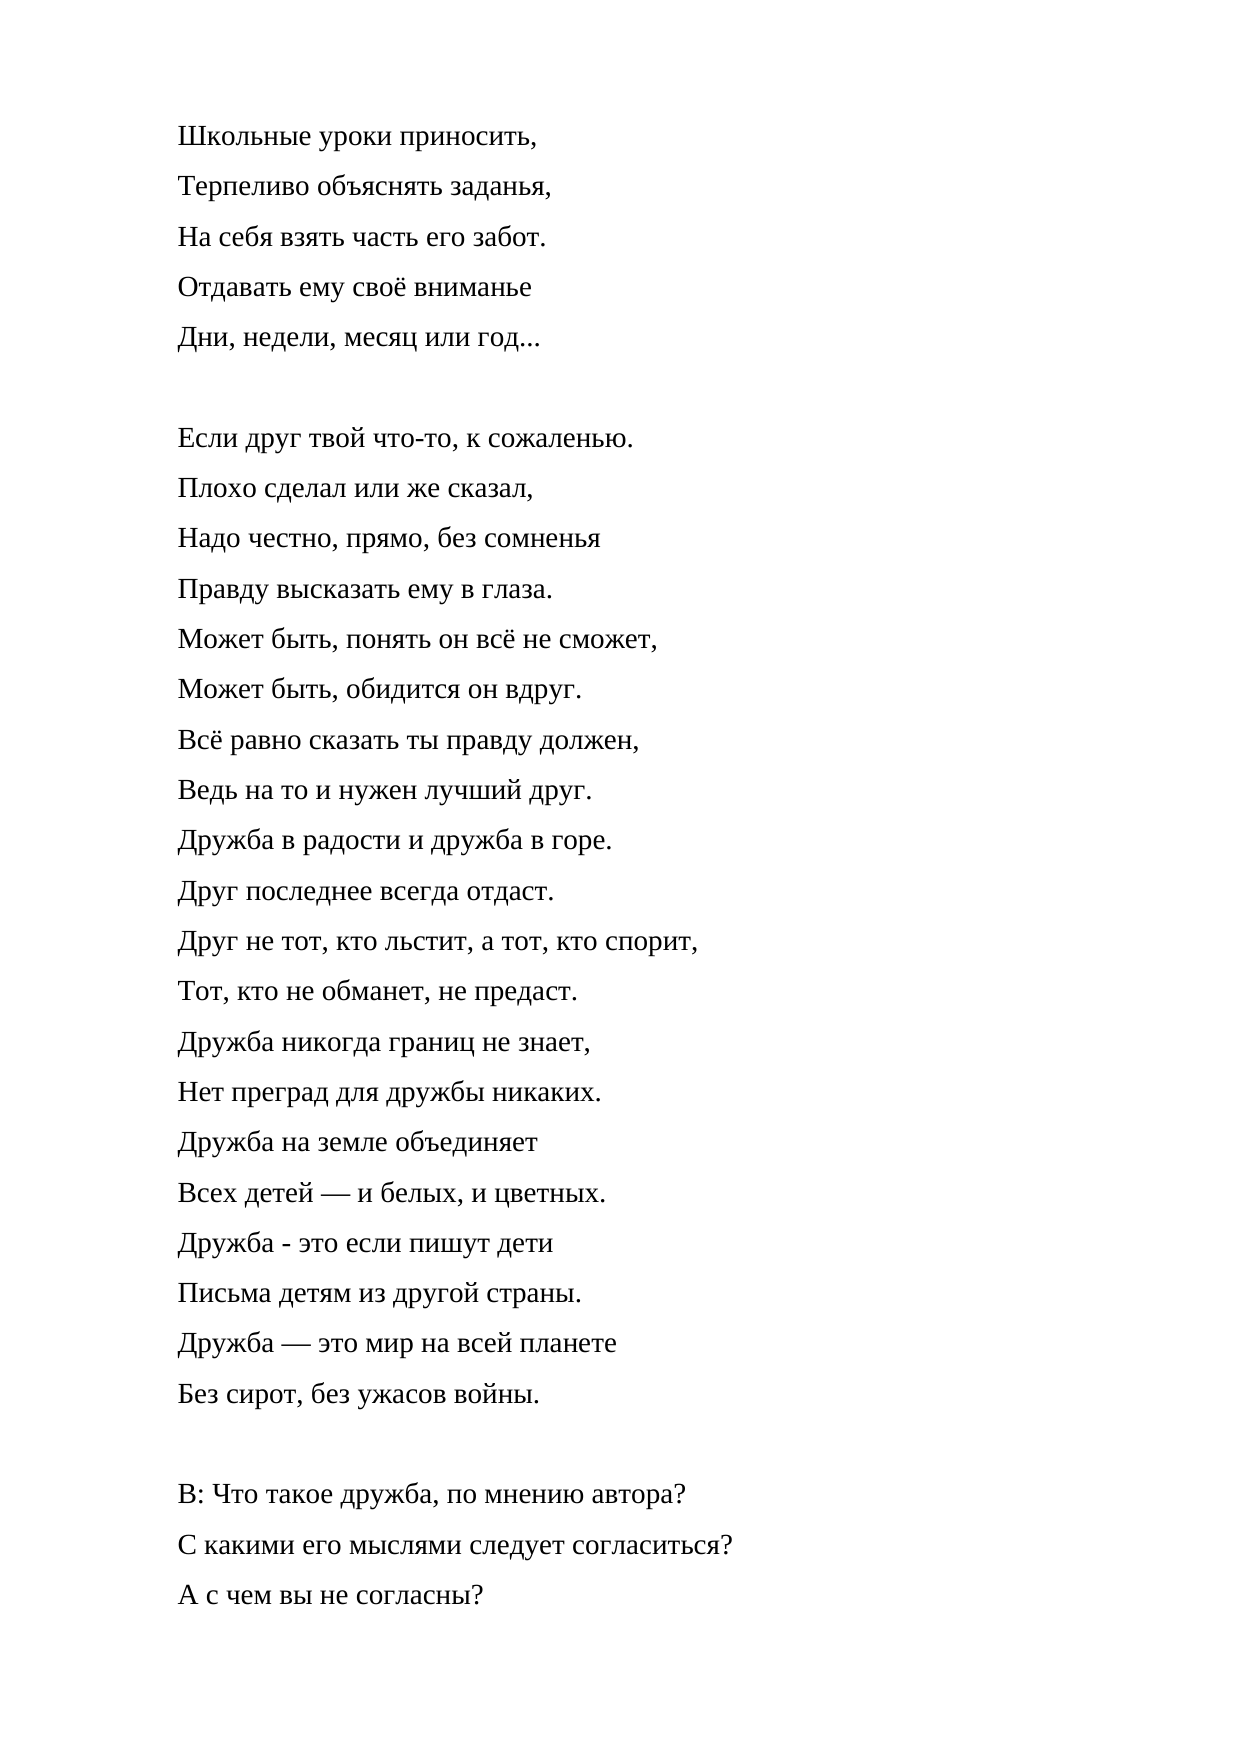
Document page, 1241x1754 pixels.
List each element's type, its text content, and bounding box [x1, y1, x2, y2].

text С какими его мыслями следует согласиться? [177, 1527, 1152, 1560]
text В: Что такое дружба, по мнению автора? [177, 1477, 1152, 1510]
text Дружба в радости и дружба в горе. Друг последнее всегда отдаст. Друг не тот, кто льстит, а тот, кто спорит, Тот, кто не обманет, не предаст. [177, 822, 1152, 1007]
text Если друг твой что-то, к сожаленью. Плохо сделал или же сказал, Надо честно, прямо, без сомненья Правду высказать ему в глаза. [177, 370, 1152, 604]
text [177, 118, 1152, 353]
text Дружба - это если пишут дети Письма детям из другой страны. Дружба — это мир на всей планете Без сирот, без ужасов войны. [177, 1225, 1152, 1409]
text А с чем вы не согласны? [177, 1577, 1152, 1611]
text Дружба никогда границ не знает, Нет преград для дружбы никаких. Дружба на земле объединяет Всех детей — и белых, и цветных. [177, 1024, 1152, 1208]
text Может быть, понять он всё не сможет, Может быть, обидится он вдруг. Всё равно сказать ты правду должен, Ведь на то и нужен лучший друг. [177, 621, 1152, 806]
